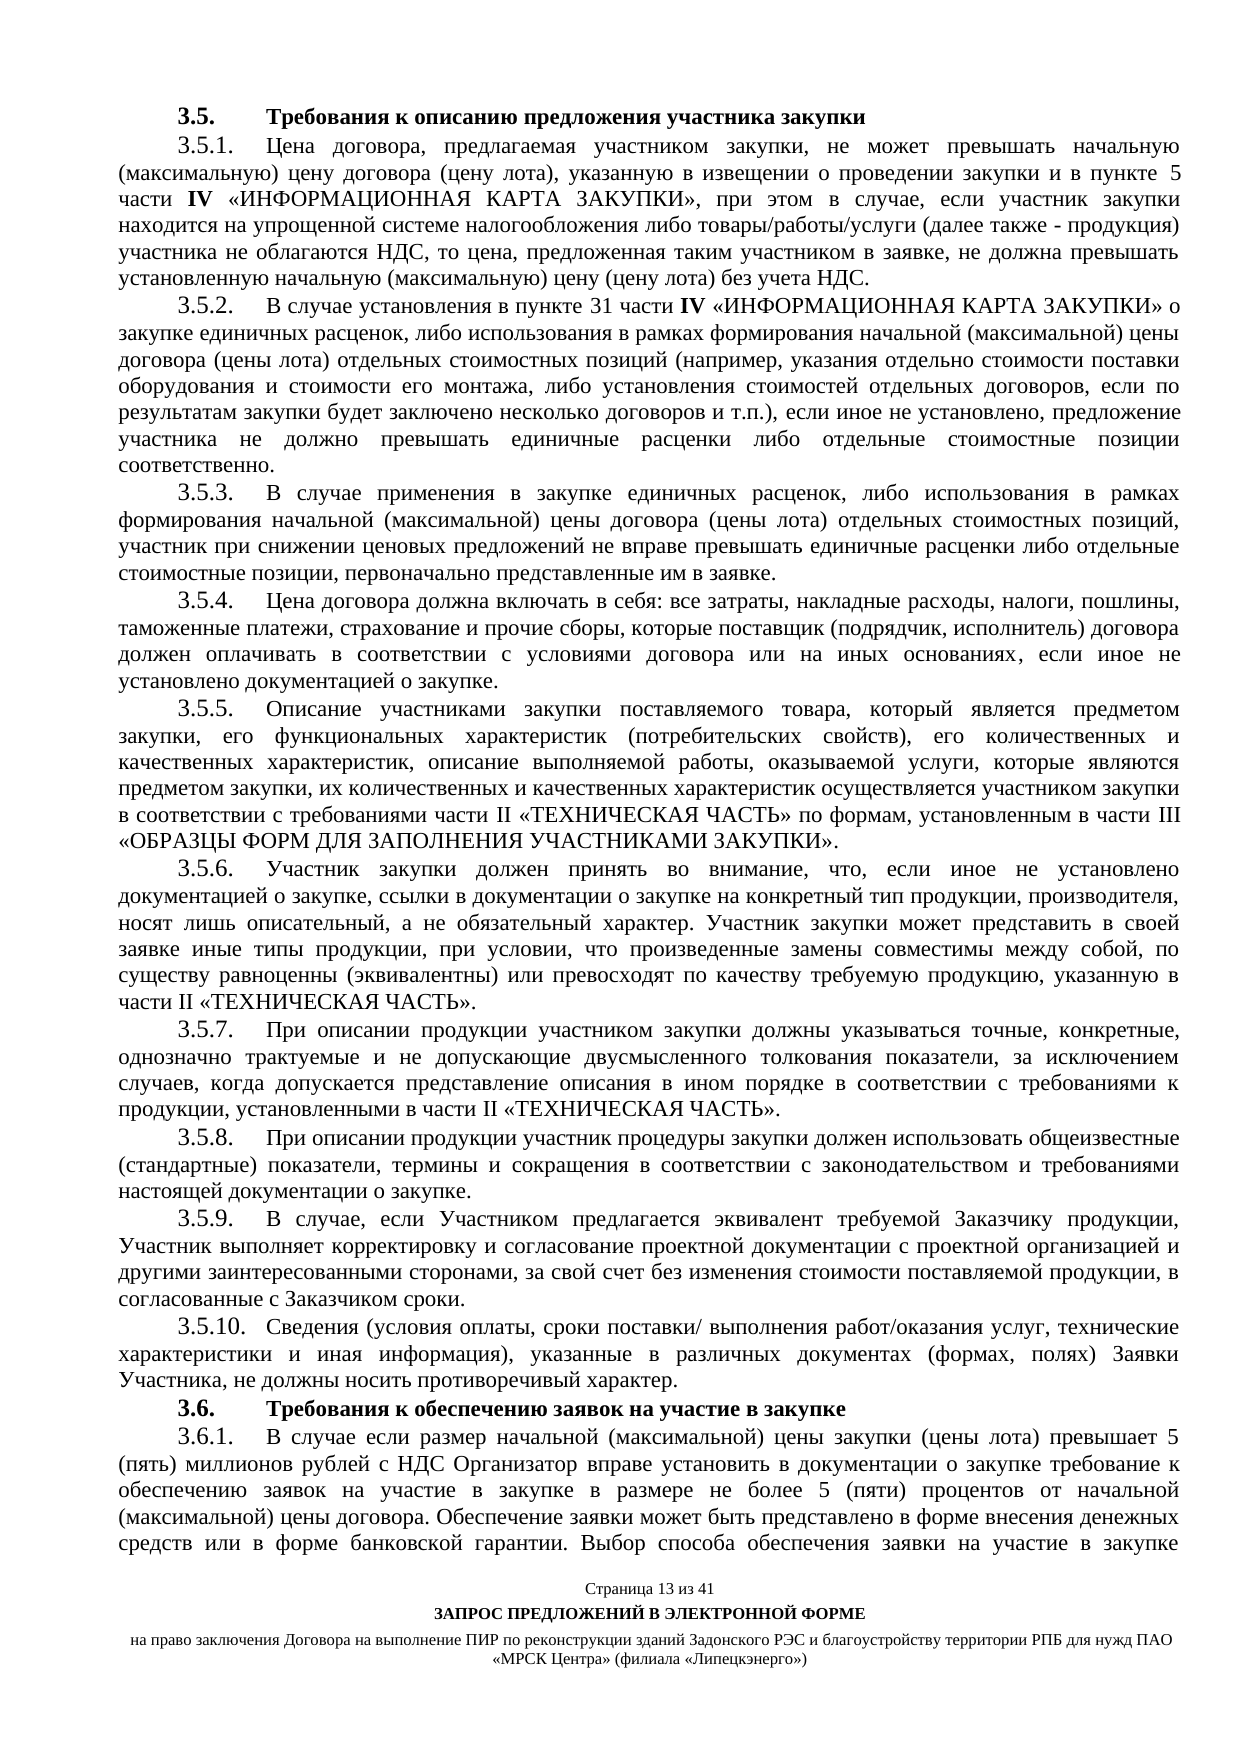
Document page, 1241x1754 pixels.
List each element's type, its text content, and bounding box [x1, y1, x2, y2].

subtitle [118, 1421, 1181, 1556]
subtitle Цена договора, предлагаемая участником закупки, не может превышать начальную (максимальную) цену договора (цену лота), указанную в извещении о проведении закупки и в пункте 5 части IV «ИНФОРМАЦИОННАЯ КАРТА ЗАКУПКИ», при этом в случае, если участник закупки находится на упрощенной системе налогообложения либо товары/работы/услуги (далее также - продукция) участника не облагаются НДС, то цена, предложенная таким участником в заявке, не должна превышать установленную начальную (максимальную) цену (цену лота) без учета НДС. [118, 130, 1181, 291]
subtitle При описании продукции участник процедуры закупки должен использовать общеизвестные (стандартные) показатели, термины и сокращения в соответствии с законодательством и требованиями настоящей документации о закупке. [118, 1122, 1181, 1203]
subtitle Сведения (условия оплаты, сроки поставки/ выполнения работ/оказания услуг, технические характеристики и иная информация), указанные в различных документах (формах, полях) Заявки Участника, не должны носить противоречивый характер. [118, 1311, 1181, 1393]
subtitle При описании продукции участником закупки должны указываться точные, конкретные, однозначно трактуемые и не допускающие двусмысленного толкования показатели, за исключением случаев, когда допускается представление описания в ином порядке в соответствии с требованиями к продукции, установленными в части II «ТЕХНИЧЕСКАЯ ЧАСТЬ». [118, 1014, 1181, 1122]
subtitle Требования к обеспечению заявок на участие в закупке [118, 1393, 1181, 1421]
subtitle Участник закупки должен принять во внимание, что, если иное не установлено документацией о закупке, ссылки в документации о закупке на конкретный тип продукции, производителя, носят лишь описательный, а не обязательный характер. Участник закупки может представить в своей заявке иные типы продукции, при условии, что произведенные замены совместимы между собой, по существу равноценны (эквивалентны) или превосходят по качеству требуемую продукцию, указанную в части II «ТЕХНИЧЕСКАЯ ЧАСТЬ». [118, 853, 1181, 1014]
subtitle В случае, если Участником предлагается эквивалент требуемой Заказчику продукции, Участник выполняет корректировку и согласование проектной документации с проектной организацией и другими заинтересованными сторонами, за свой счет без изменения стоимости поставляемой продукции, в согласованные с Заказчиком сроки. [118, 1203, 1181, 1311]
subtitle Требования к описанию предложения участника закупки [118, 101, 1181, 130]
subtitle В случае установления в пункте 31 части IV «ИНФОРМАЦИОННАЯ КАРТА ЗАКУПКИ» о закупке единичных расценок, либо использования в рамках формирования начальной (максимальной) цены договора (цены лота) отдельных стоимостных позиций (например, указания отдельно стоимости поставки оборудования и стоимости его монтажа, либо установления стоимостей отдельных договоров, если по результатам закупки будет заключено несколько договоров и т.п.), если иное не установлено, предложение участника не должно превышать единичные расценки либо отдельные стоимостные позиции соответственно. [118, 291, 1181, 477]
subtitle В случае применения в закупке единичных расценок, либо использования в рамках формирования начальной (максимальной) цены договора (цены лота) отдельных стоимостных позиций, участник при снижении ценовых предложений не вправе превышать единичные расценки либо отдельные стоимостные позиции, первоначально представленные им в заявке. [118, 477, 1181, 585]
subtitle Цена договора должна включать в себя: все затраты, накладные расходы, налоги, пошлины, таможенные платежи, страхование и прочие сборы, которые поставщик (подрядчик, исполнитель) договора должен оплачивать в соответствии с условиями договора или на иных основаниях, если иное не установлено документацией о закупке. [118, 585, 1181, 693]
subtitle Описание участниками закупки поставляемого товара, который является предметом закупки, его функциональных характеристик (потребительских свойств), его количественных и качественных характеристик, описание выполняемой работы, оказываемой услуги, которые являются предметом закупки, их количественных и качественных характеристик осуществляется участником закупки в соответствии с требованиями части II «ТЕХНИЧЕСКАЯ ЧАСТЬ» по формам, установленным в части III «ОБРАЗЦЫ ФОРМ ДЛЯ ЗАПОЛНЕНИЯ УЧАСТНИКАМИ ЗАКУПКИ». [118, 693, 1181, 853]
